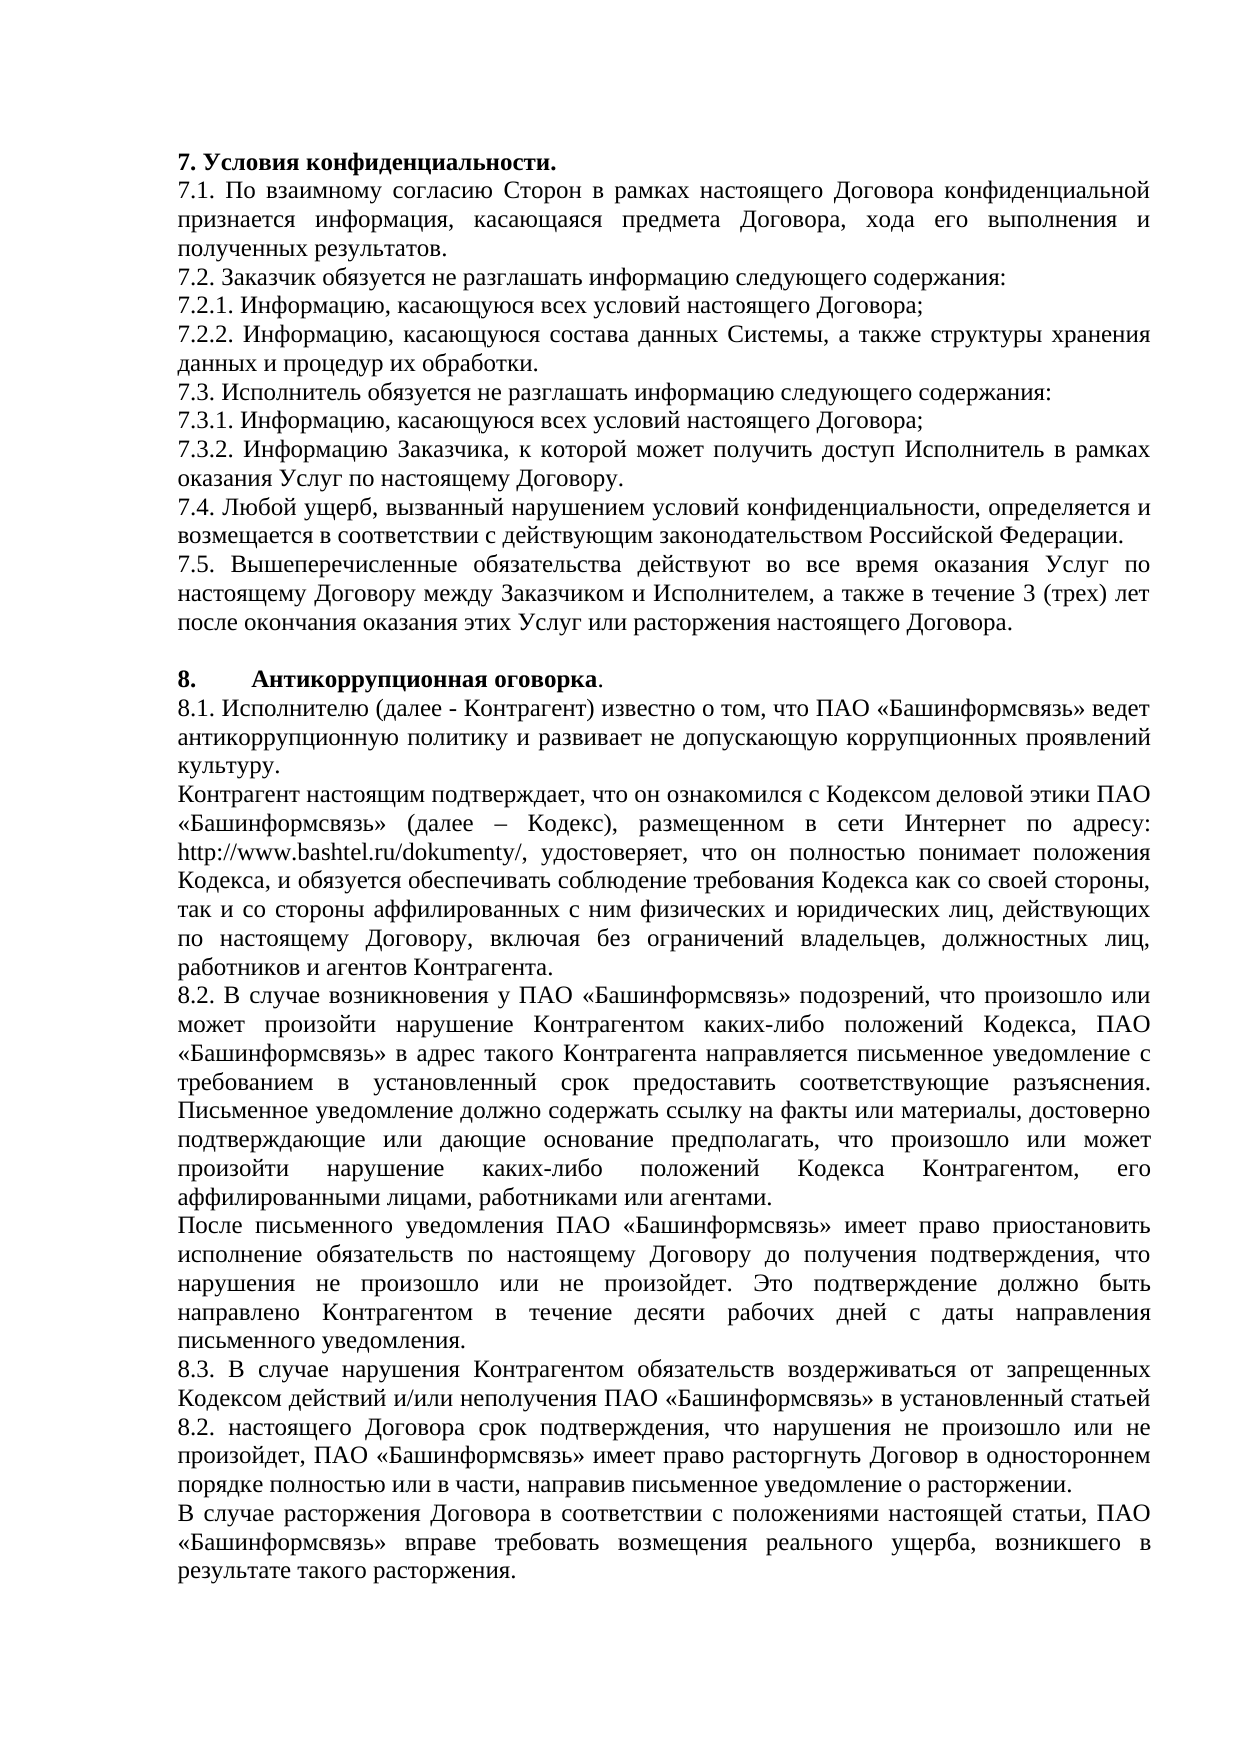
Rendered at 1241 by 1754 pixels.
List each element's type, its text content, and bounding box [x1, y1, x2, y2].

text 8.1. Исполнителю (далее - Контрагент) известно о том, что ПАО «Башинформсвязь» ведет антикоррупционную политику и развивает не допускающую коррупционных проявлений культуру. [177, 693, 1152, 779]
text 7. Условия конфиденциальности. [177, 147, 1152, 176]
text 7.1. По взаимному согласию Сторон в рамках настоящего Договора конфиденциальной признается информация, касающаяся предмета Договора, хода его выполнения и полученных результатов. [177, 176, 1152, 262]
text 7.3.1. Информацию, касающуюся всех условий настоящего Договора; [177, 406, 1152, 434]
text 7.2.2. Информацию, касающуюся состава данных Системы, а также структуры хранения данных и процедур их обработки. [177, 319, 1152, 377]
text 7.2. Заказчик обязуется не разглашать информацию следующего содержания: [177, 262, 1152, 291]
text 7.4. Любой ущерб, вызванный нарушением условий конфиденциальности, определяется и возмещается в соответствии с действующим законодательством Российской Федерации. [177, 492, 1152, 549]
text 7.3.2. Информацию Заказчика, к которой может получить доступ Исполнитель в рамках оказания Услуг по настоящему Договору. [177, 434, 1152, 492]
text Контрагент настоящим подтверждает, что он ознакомился с Кодексом деловой этики ПАО «Башинформсвязь» (далее – Кодекс), размещенном в сети Интернет по адресу: http://www.bashtel.ru/dokumenty/, удостоверяет, что он полностью понимает положения Кодекса, и обязуется обеспечивать соблюдение требования Кодекса как со своей стороны, так и со стороны аффилированных с ним физических и юридических лиц, действующих по настоящему Договору, включая без ограничений владельцев, должностных лиц, работников и агентов Контрагента. [177, 779, 1152, 981]
text 7.3. Исполнитель обязуется не разглашать информацию следующего содержания: [177, 377, 1152, 406]
text 7.2.1. Информацию, касающуюся всех условий настоящего Договора; [177, 291, 1152, 319]
text После письменного уведомления ПАО «Башинформсвязь» имеет право приостановить исполнение обязательств по настоящему Договору до получения подтверждения, что нарушения не произошло или не произойдет. Это подтверждение должно быть направлено Контрагентом в течение десяти рабочих дней с даты направления письменного уведомления. [177, 1211, 1152, 1354]
text 8.3. В случае нарушения Контрагентом обязательств воздерживаться от запрещенных Кодексом действий и/или неполучения ПАО «Башинформсвязь» в установленный статьей 8.2. настоящего Договора срок подтверждения, что нарушения не произошло или не произойдет, ПАО «Башинформсвязь» имеет право расторгнуть Договор в одностороннем порядке полностью или в части, направив письменное уведомление о расторжении. [177, 1354, 1152, 1498]
text В случае расторжения Договора в соответствии с положениями настоящей статьи, ПАО «Башинформсвязь» вправе требовать возмещения реального ущерба, возникшего в результате такого расторжения. [177, 1498, 1152, 1584]
text 8.2. В случае возникновения у ПАО «Башинформсвязь» подозрений, что произошло или может произойти нарушение Контрагентом каких-либо положений Кодекса, ПАО «Башинформсвязь» в адрес такого Контрагента направляется письменное уведомление с требованием в установленный срок предоставить соответствующие разъяснения. Письменное уведомление должно содержать ссылку на факты или материалы, достоверно подтверждающие или дающие основание предполагать, что произошло или может произойти нарушение каких-либо положений Кодекса Контрагентом, его аффилированными лицами, работниками или агентами. [177, 981, 1152, 1211]
text 7.5. Вышеперечисленные обязательства действуют во все время оказания Услуг по настоящему Договору между Заказчиком и Исполнителем, а также в течение 3 (трех) лет после окончания оказания этих Услуг или расторжения настоящего Договора. [177, 549, 1152, 636]
text 8. Антикоррупционная оговорка. [177, 664, 1152, 693]
